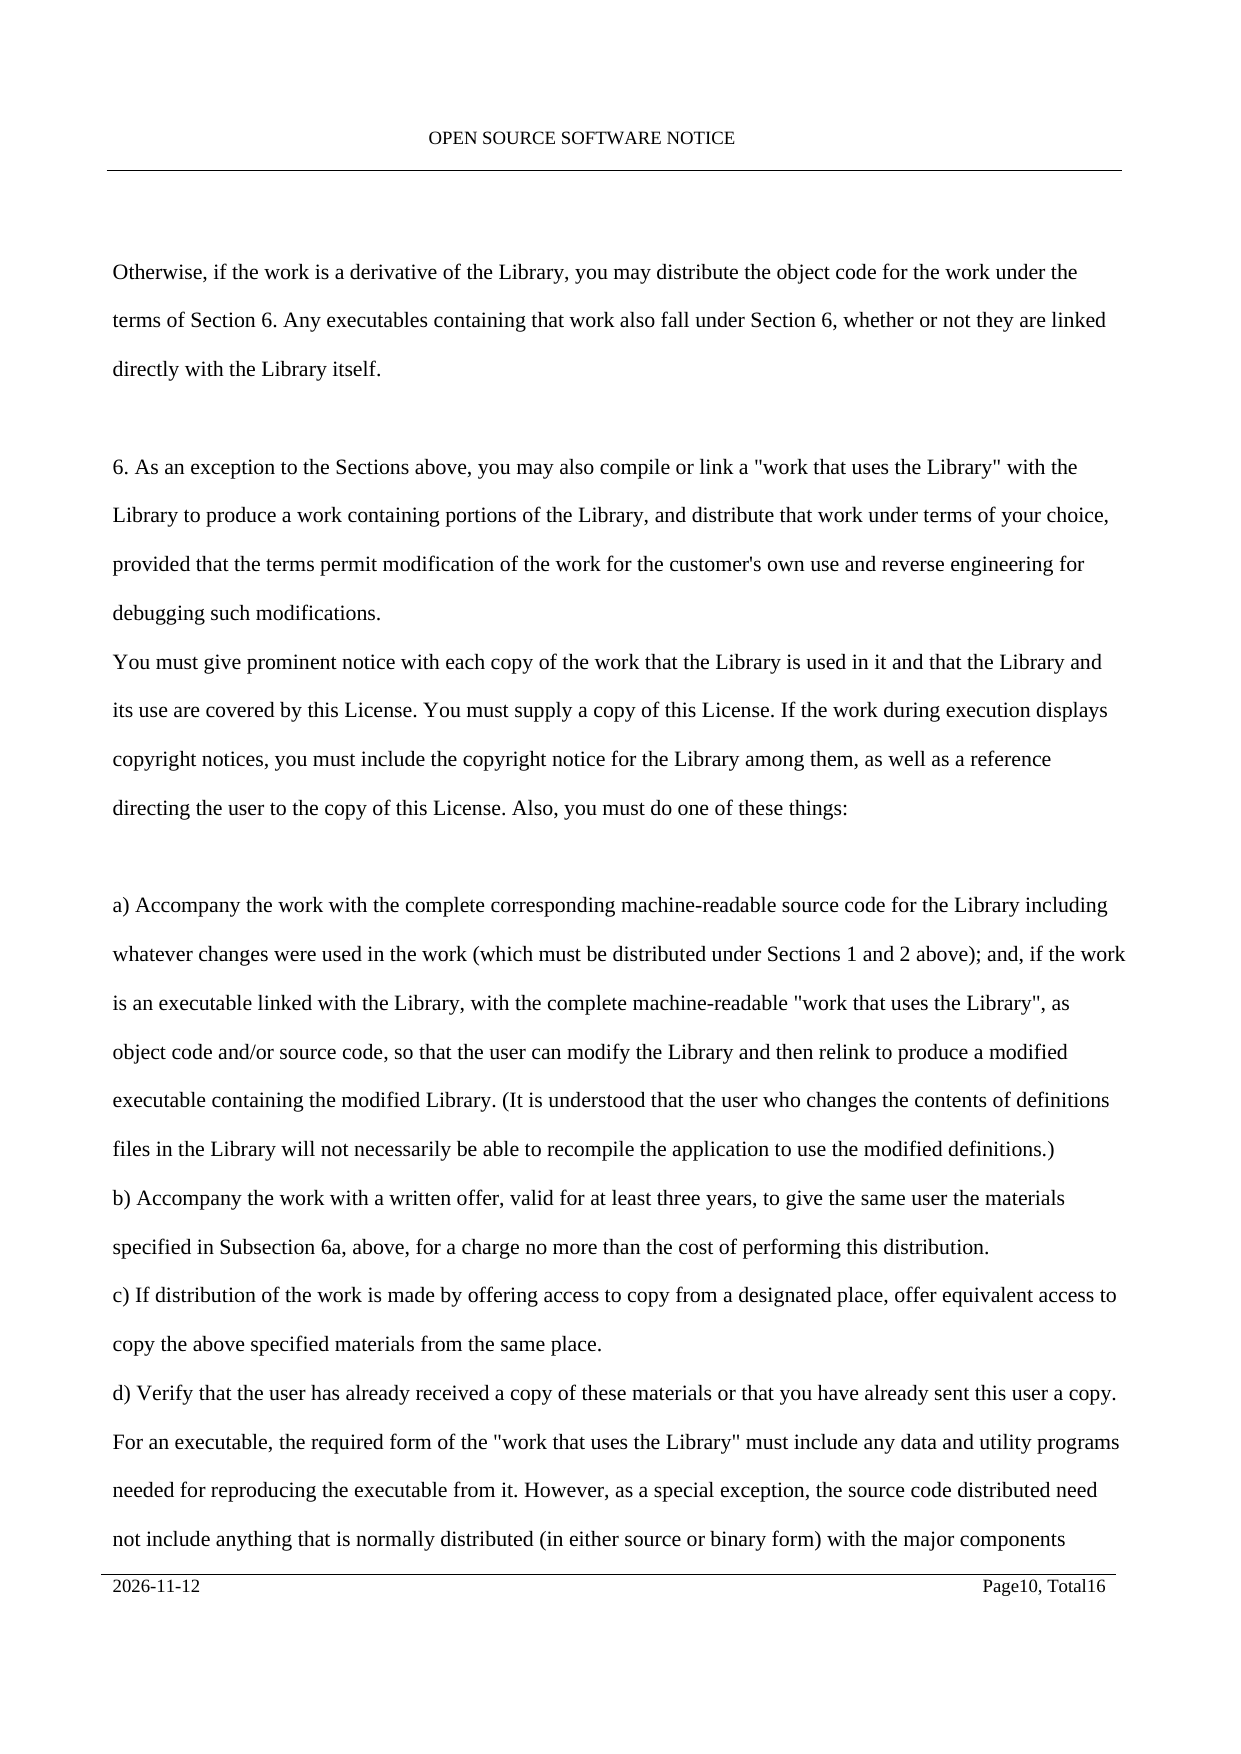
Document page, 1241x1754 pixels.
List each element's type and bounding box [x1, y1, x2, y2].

text [112, 206, 1128, 1555]
